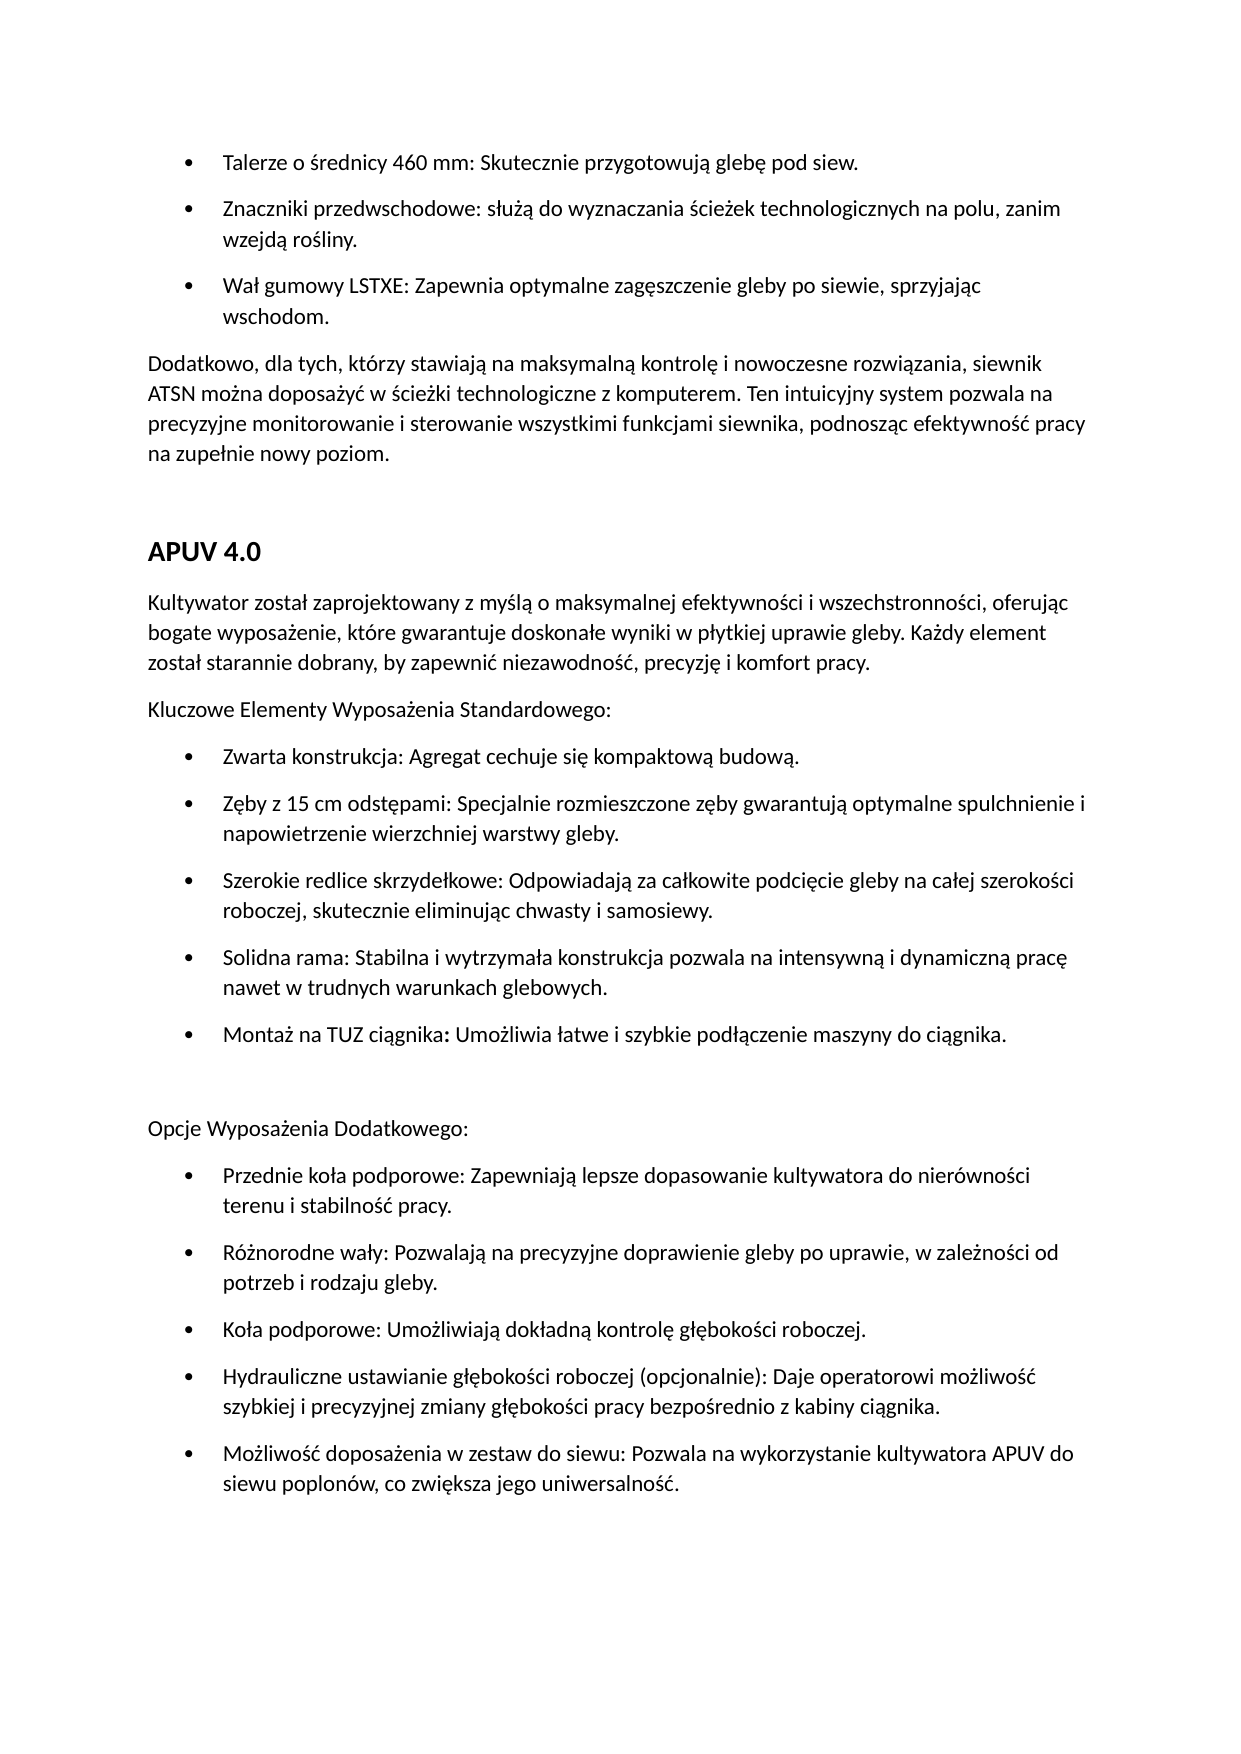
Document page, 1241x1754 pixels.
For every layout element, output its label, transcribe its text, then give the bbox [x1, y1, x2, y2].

list Przednie koła podporowe: Zapewniają lepsze dopasowanie kultywatora do nierówności terenu i stabilność pracy. [185, 1161, 1093, 1219]
list Możliwość doposażenia w zestaw do siewu: Pozwala na wykorzystanie kultywatora APUV do siewu poplonów, co zwiększa jego uniwersalność. [185, 1439, 1093, 1497]
text APUV 4.0 [148, 533, 1093, 569]
list Wał gumowy LSTXE: Zapewnia optymalne zagęszczenie gleby po siewie, sprzyjając wschodom. [185, 272, 1093, 330]
list Talerze o średnicy 460 mm: Skutecznie przygotowują glebę pod siew. [185, 148, 1093, 176]
list Solidna rama: Stabilna i wytrzymała konstrukcja pozwala na intensywną i dynamiczną pracę nawet w trudnych warunkach glebowych. [185, 943, 1093, 1002]
text Kluczowe Elementy Wyposażenia Standardowego: [148, 695, 1093, 723]
list Znaczniki przedwschodowe: służą do wyznaczania ścieżek technologicznych na polu, zanim wzejdą rośliny. [185, 194, 1093, 253]
list Zęby z 15 cm odstępami: Specjalnie rozmieszczone zęby gwarantują optymalne spulchnienie i napowietrzenie wierzchniej warstwy gleby. [185, 789, 1093, 847]
list Montaż na TUZ ciągnika: Umożliwia łatwe i szybkie podłączenie maszyny do ciągnika. [185, 1020, 1093, 1048]
list Szerokie redlice skrzydełkowe: Odpowiadają za całkowite podcięcie gleby na całej szerokości roboczej, skutecznie eliminując chwasty i samosiewy. [185, 866, 1093, 924]
list Zwarta konstrukcja: Agregat cechuje się kompaktową budową. [185, 742, 1093, 770]
list Różnorodne wały: Pozwalają na precyzyjne doprawienie gleby po uprawie, w zależności od potrzeb i rodzaju gleby. [185, 1238, 1093, 1296]
text Dodatkowo, dla tych, którzy stawiają na maksymalną kontrolę i nowoczesne rozwiązania, siewnik ATSN można doposażyć w ścieżki technologiczne z komputerem. Ten intuicyjny system pozwala na precyzyjne monitorowanie i sterowanie wszystkimi funkcjami siewnika, podnosząc efektywność pracy na zupełnie nowy poziom. [148, 349, 1093, 467]
text Opcje Wyposażenia Dodatkowego: [148, 1114, 1093, 1142]
list Hydrauliczne ustawianie głębokości roboczej (opcjonalnie): Daje operatorowi możliwość szybkiej i precyzyjnej zmiany głębokości pracy bezpośrednio z kabiny ciągnika. [185, 1362, 1093, 1420]
text Kultywator został zaprojektowany z myślą o maksymalnej efektywności i wszechstronności, oferując bogate wyposażenie, które gwarantuje doskonałe wyniki w płytkiej uprawie gleby. Każdy element został starannie dobrany, by zapewnić niezawodność, precyzję i komfort pracy. [148, 588, 1093, 677]
list Koła podporowe: Umożliwiają dokładną kontrolę głębokości roboczej. [185, 1315, 1093, 1343]
